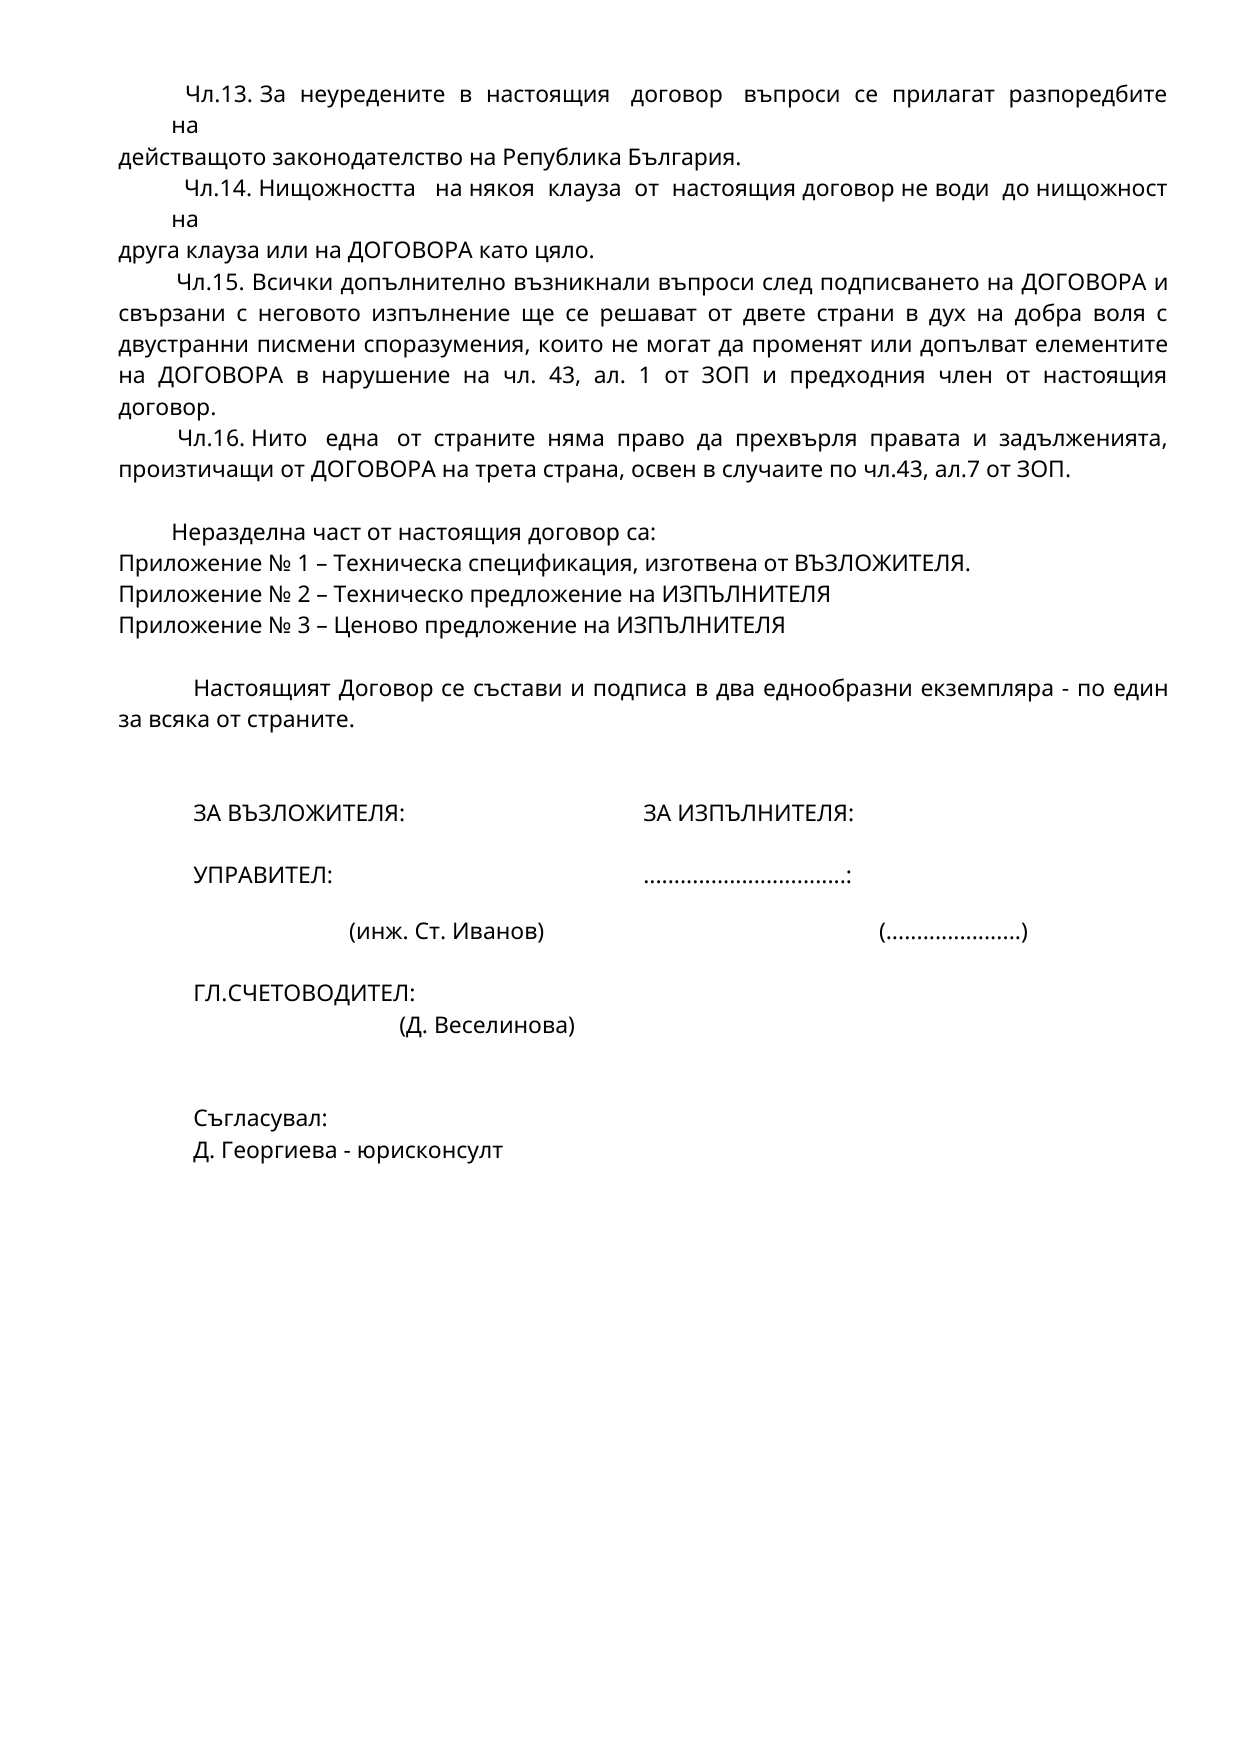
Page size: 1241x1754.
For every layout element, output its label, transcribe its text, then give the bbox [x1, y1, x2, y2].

text Д. Георгиева - юрисконсулт [118, 1133, 1169, 1165]
text Приложение № 3 – Ценово предложение на ИЗПЪЛНИТЕЛЯ [118, 609, 1169, 641]
text ЗА ВЪЗЛОЖИТЕЛЯ: ЗА ИЗПЪЛНИТЕЛЯ: [118, 797, 1169, 828]
text (инж. Ст. Иванов) (......................) [268, 915, 1169, 946]
text Чл.14. Нищожността на някоя клауза от настоящия договор не води до нищожност на [171, 172, 1169, 234]
text Приложение № 1 – Техническа спецификация, изготвена от ВЪЗЛОЖИТЕЛЯ. [118, 547, 1169, 578]
text Неразделна част от настоящия договор са: [171, 516, 1169, 547]
text действащото законодателство на Република България. [118, 141, 1169, 172]
text Чл.13. За неуредените в настоящия договор въпроси се прилагат разпоредбите на [171, 78, 1169, 141]
text ГЛ.СЧЕТОВОДИТЕЛ: [118, 977, 1169, 1008]
text Приложение № 2 – Техническо предложение на ИЗПЪЛНИТЕЛЯ [118, 578, 1169, 609]
text Настоящият Договор се състави и подписа в два еднообразни екземпляра - по един за всяка от страните. [118, 672, 1169, 734]
text Чл.16. Нито една от страните няма право да прехвърля правата и задълженията, [171, 422, 1169, 453]
text друга клауза или на ДОГОВОРА като цяло. [118, 234, 1169, 266]
text Съгласувал: [193, 1102, 1169, 1133]
text произтичащи от ДОГОВОРА на трета страна, освен в случаите по чл.43, ал.7 от ЗОП. [118, 453, 1169, 484]
text (Д. Веселинова) [118, 1008, 1169, 1040]
text Чл.15. Всички допълнително възникнали въпроси след подписването на ДОГОВОРА и свързани с неговото изпълнение ще се решават от двете страни в дух на добра воля с двустранни писмени споразумения, които не могат да променят или допълват елементите на ДОГОВОРА в нарушение на чл. 43, ал. 1 от ЗОП и предходния член от настоящия договор. [118, 266, 1169, 422]
text УПРАВИТЕЛ: .................................: [118, 859, 1169, 891]
